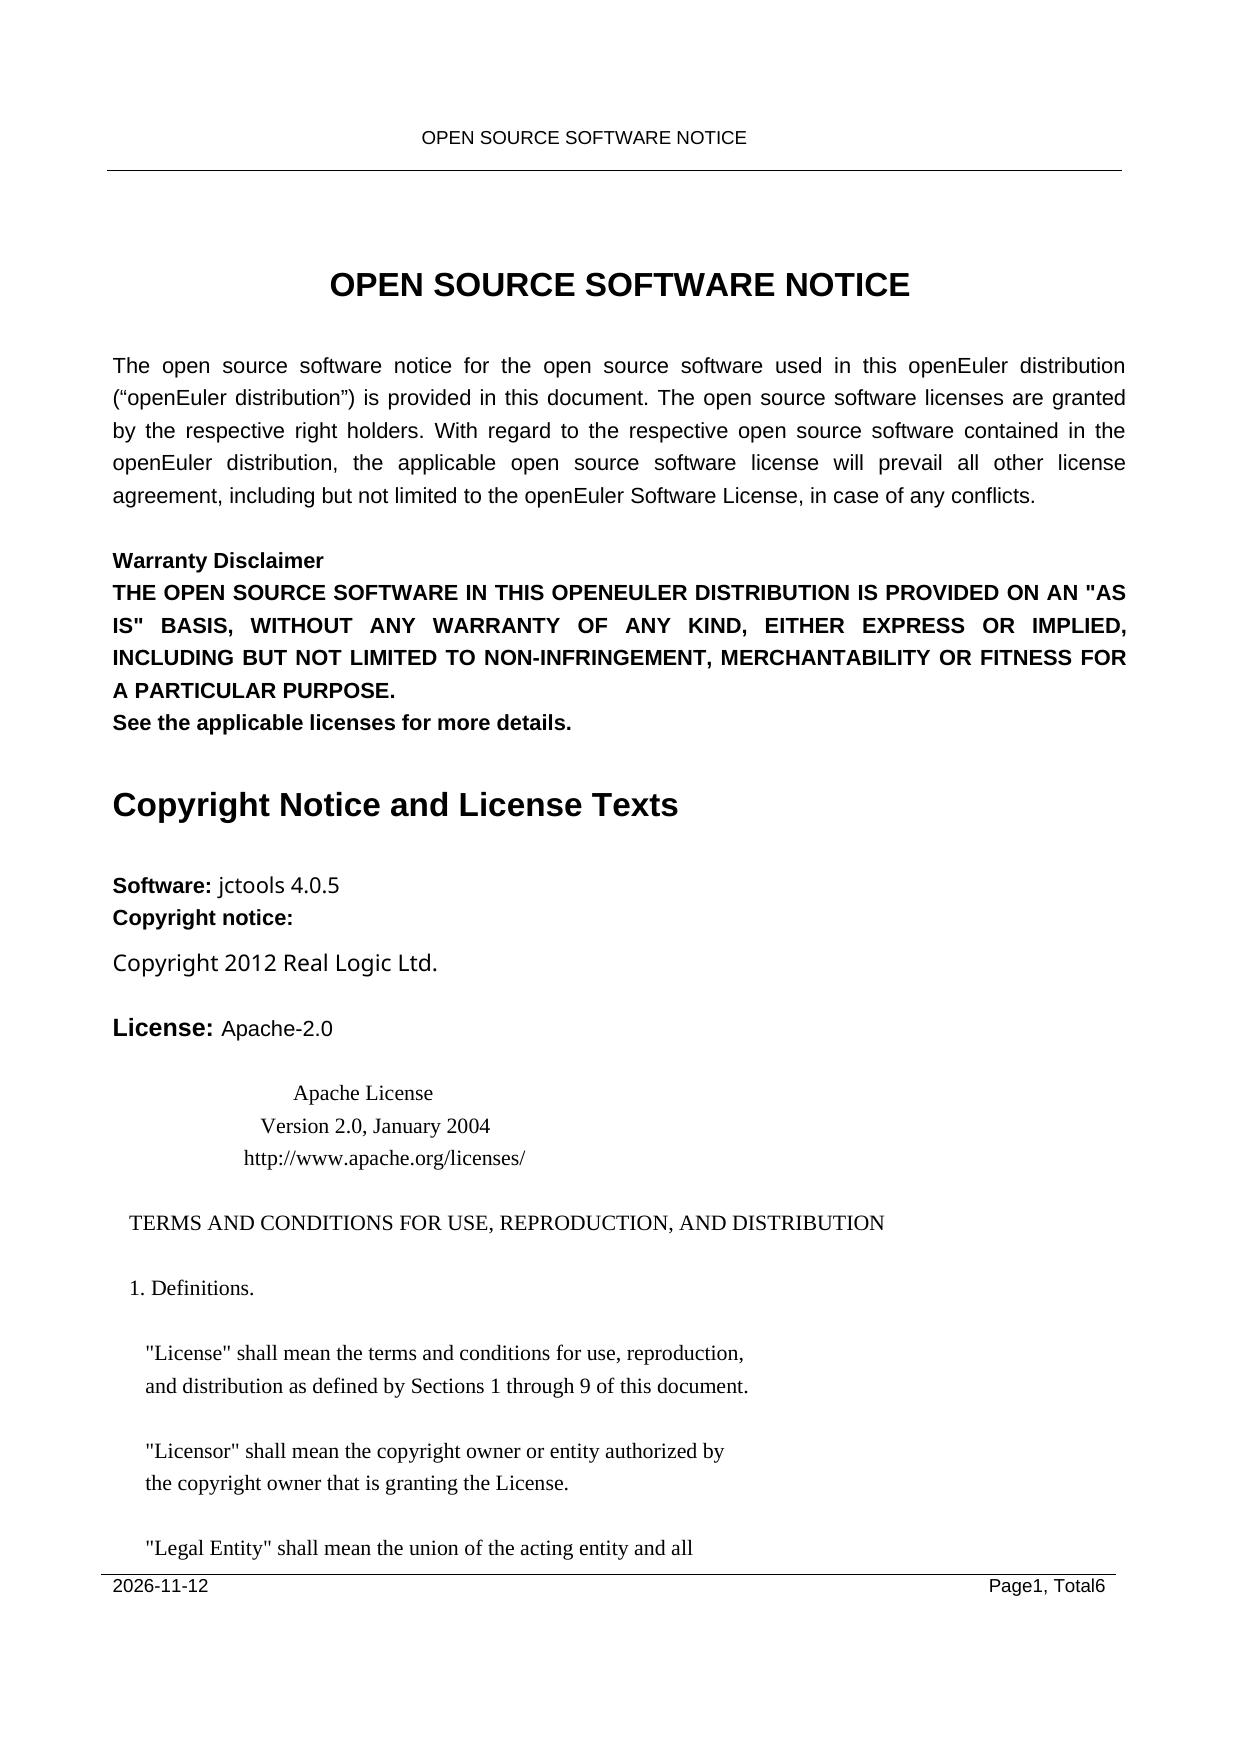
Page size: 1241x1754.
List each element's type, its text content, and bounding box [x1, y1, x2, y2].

title Software: jctools 4.0.5 [112, 869, 1128, 901]
text THE OPEN SOURCE SOFTWARE IN THIS OPENEULER DISTRIBUTION IS PROVIDED ON AN "AS IS" BASIS, WITHOUT ANY WARRANTY OF ANY KIND, EITHER EXPRESS OR IMPLIED, INCLUDING BUT NOT LIMITED TO NON-INFRINGEMENT, MERCHANTABILITY OR FITNESS FOR A PARTICULAR PURPOSE. See the applicable licenses for more details. [112, 576, 1128, 739]
text Copyright 2012 Real Logic Ltd. [112, 947, 1128, 1012]
text License: Apache-2.0 [112, 1012, 1128, 1044]
text Warranty Disclaimer [112, 544, 1128, 576]
text Copyright Notice and License Texts [112, 771, 1128, 836]
text The open source software notice for the open source software used in this openEuler distribution (“openEuler distribution”) is provided in this document. The open source software licenses are granted by the respective right holders. With regard to the respective open source software contained in the openEuler distribution, the applicable open source software license will prevail all other license agreement, including but not limited to the openEuler Software License, in case of any conflicts. [112, 349, 1128, 511]
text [112, 1044, 1128, 1564]
text Copyright notice: [112, 901, 1128, 934]
text OPEN SOURCE SOFTWARE NOTICE [112, 251, 1128, 316]
